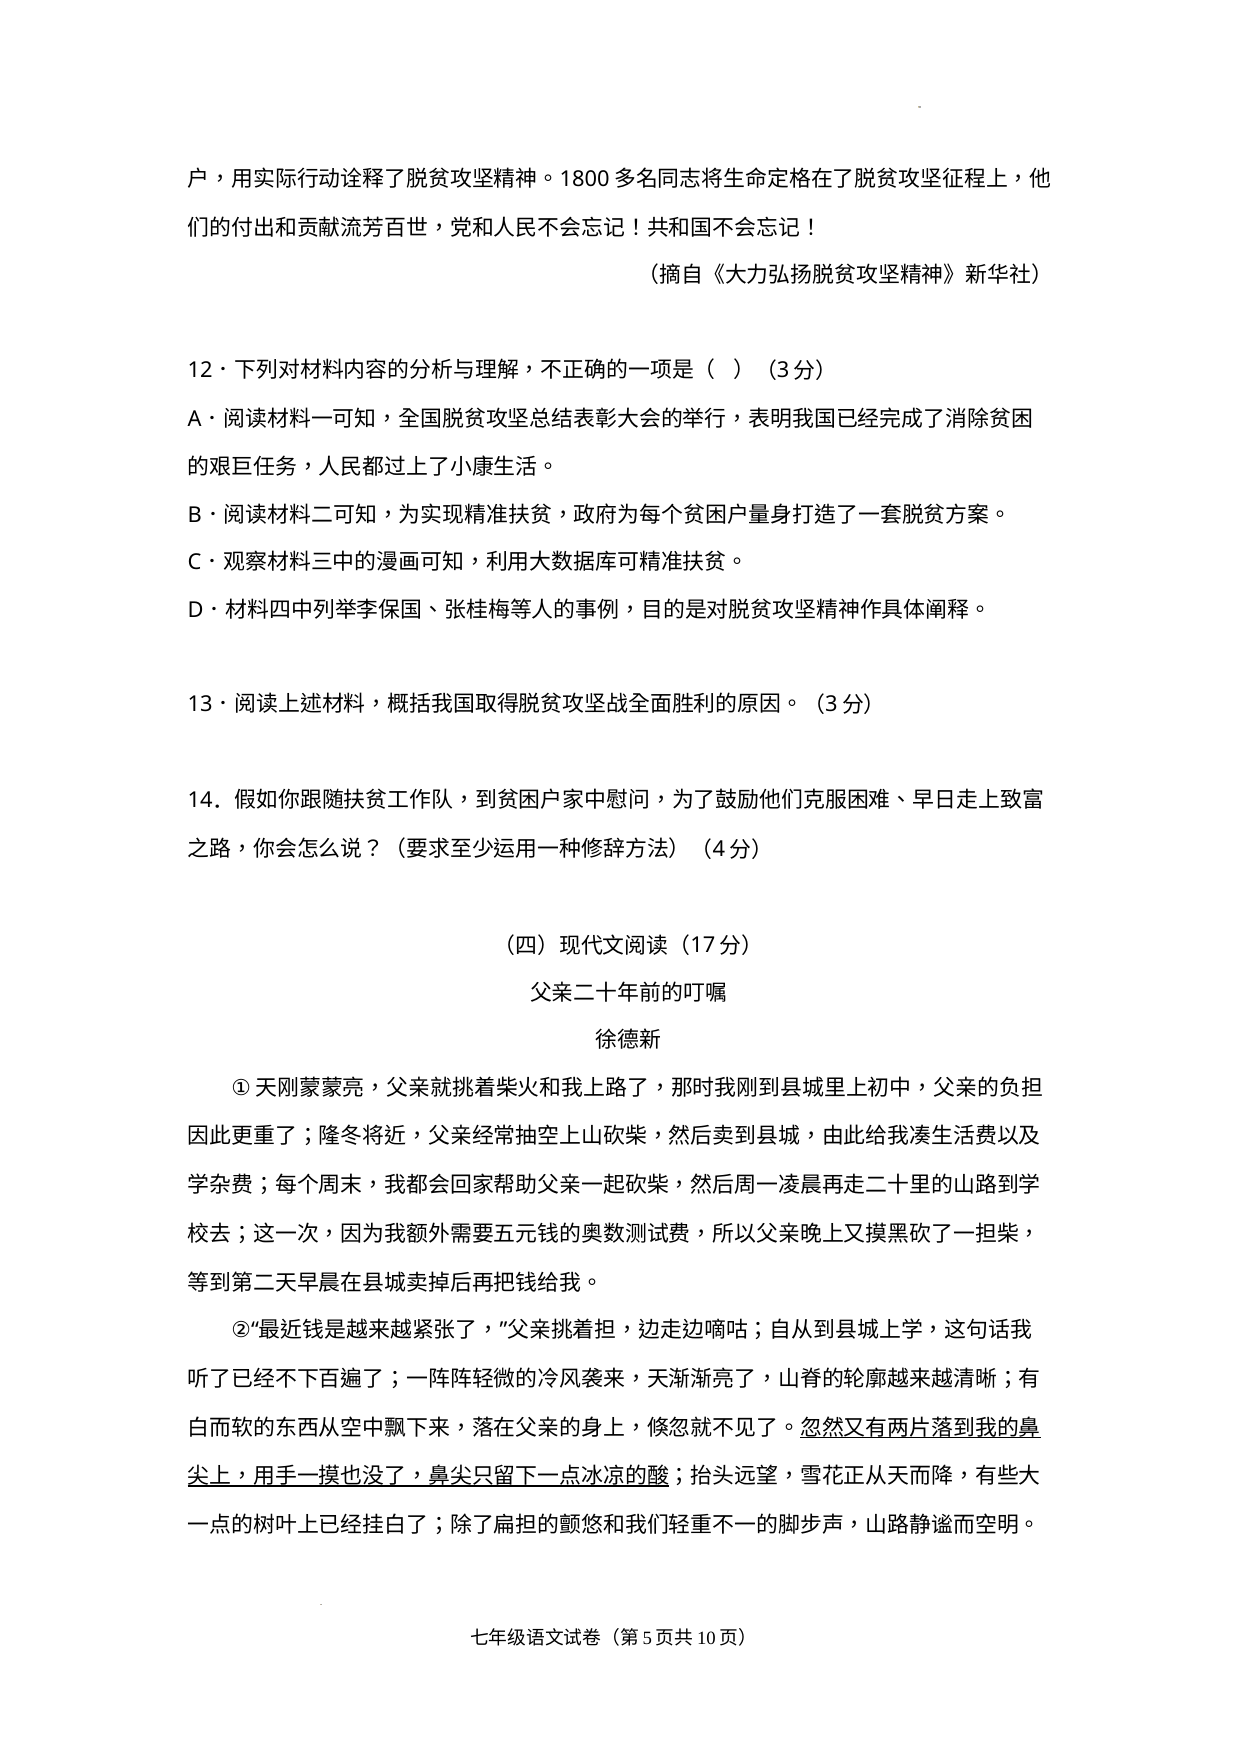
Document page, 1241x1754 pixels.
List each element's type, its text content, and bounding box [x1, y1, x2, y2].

text （四）现代文阅读（17分） [187, 927, 1053, 960]
text 父亲二十年前的叮嘱 [187, 976, 1053, 1008]
text A．阅读材料一可知，全国脱贫攻坚总结表彰大会的举行，表明我国已经完成了消除贫困的艰巨任务，人民都过上了小康生活。 [187, 401, 1053, 482]
text C．观察材料三中的漫画可知，利用大数据库可精准扶贫。 [187, 545, 1053, 577]
text 12．下列对材料内容的分析与理解，不正确的一项是（ ）（3分） [187, 353, 1053, 385]
text 徐德新 [187, 1023, 1053, 1055]
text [187, 162, 1053, 243]
text D．材料四中列举李保国、张桂梅等人的事例，目的是对脱贫攻坚精神作具体阐释。 [187, 592, 1053, 625]
text 13．阅读上述材料，概括我国取得脱贫攻坚战全面胜利的原因。（3分） [187, 687, 1053, 719]
text （摘自《大力弘扬脱贫攻坚精神》新华社） [187, 258, 1053, 291]
text ①天刚蒙蒙亮，父亲就挑着柴火和我上路了，那时我刚到县城里上初中，父亲的负担因此更重了；隆冬将近，父亲经常抽空上山砍柴，然后卖到县城，由此给我凑生活费以及学杂费；每个周末，我都会回家帮助父亲一起砍柴，然后周一凌晨再走二十里的山路到学校去；这一次，因为我额外需要五元钱的奥数测试费，所以父亲晚上又摸黑砍了一担柴，等到第二天早晨在县城卖掉后再把钱给我。 [187, 1070, 1053, 1298]
list 假如你跟随扶贫工作队，到贫困户家中慰问，为了鼓励他们克服困难、早日走上致富之路，你会怎么说？（要求至少运用一种修辞方法）（4分） [187, 783, 1053, 864]
text B．阅读材料二可知，为实现精准扶贫，政府为每个贫困户量身打造了一套脱贫方案。 [187, 497, 1053, 530]
text ②“最近钱是越来越紧张了，”父亲挑着担，边走边嘀咕；自从到县城上学，这句话我听了已经不下百遍了；一阵阵轻微的冷风袭来，天渐渐亮了，山脊的轮廓越来越清晰；有白而软的东西从空中飘下来，落在父亲的身上，倏忽就不见了。忽然又有两片落到我的鼻尖上，用手一摸也没了，鼻尖只留下一点冰凉的酸；抬头远望，雪花正从天而降，有些大一点的树叶上已经挂白了；除了扁担的颤悠和我们轻重不一的脚步声，山路静谧而空明。 [187, 1313, 1053, 1540]
